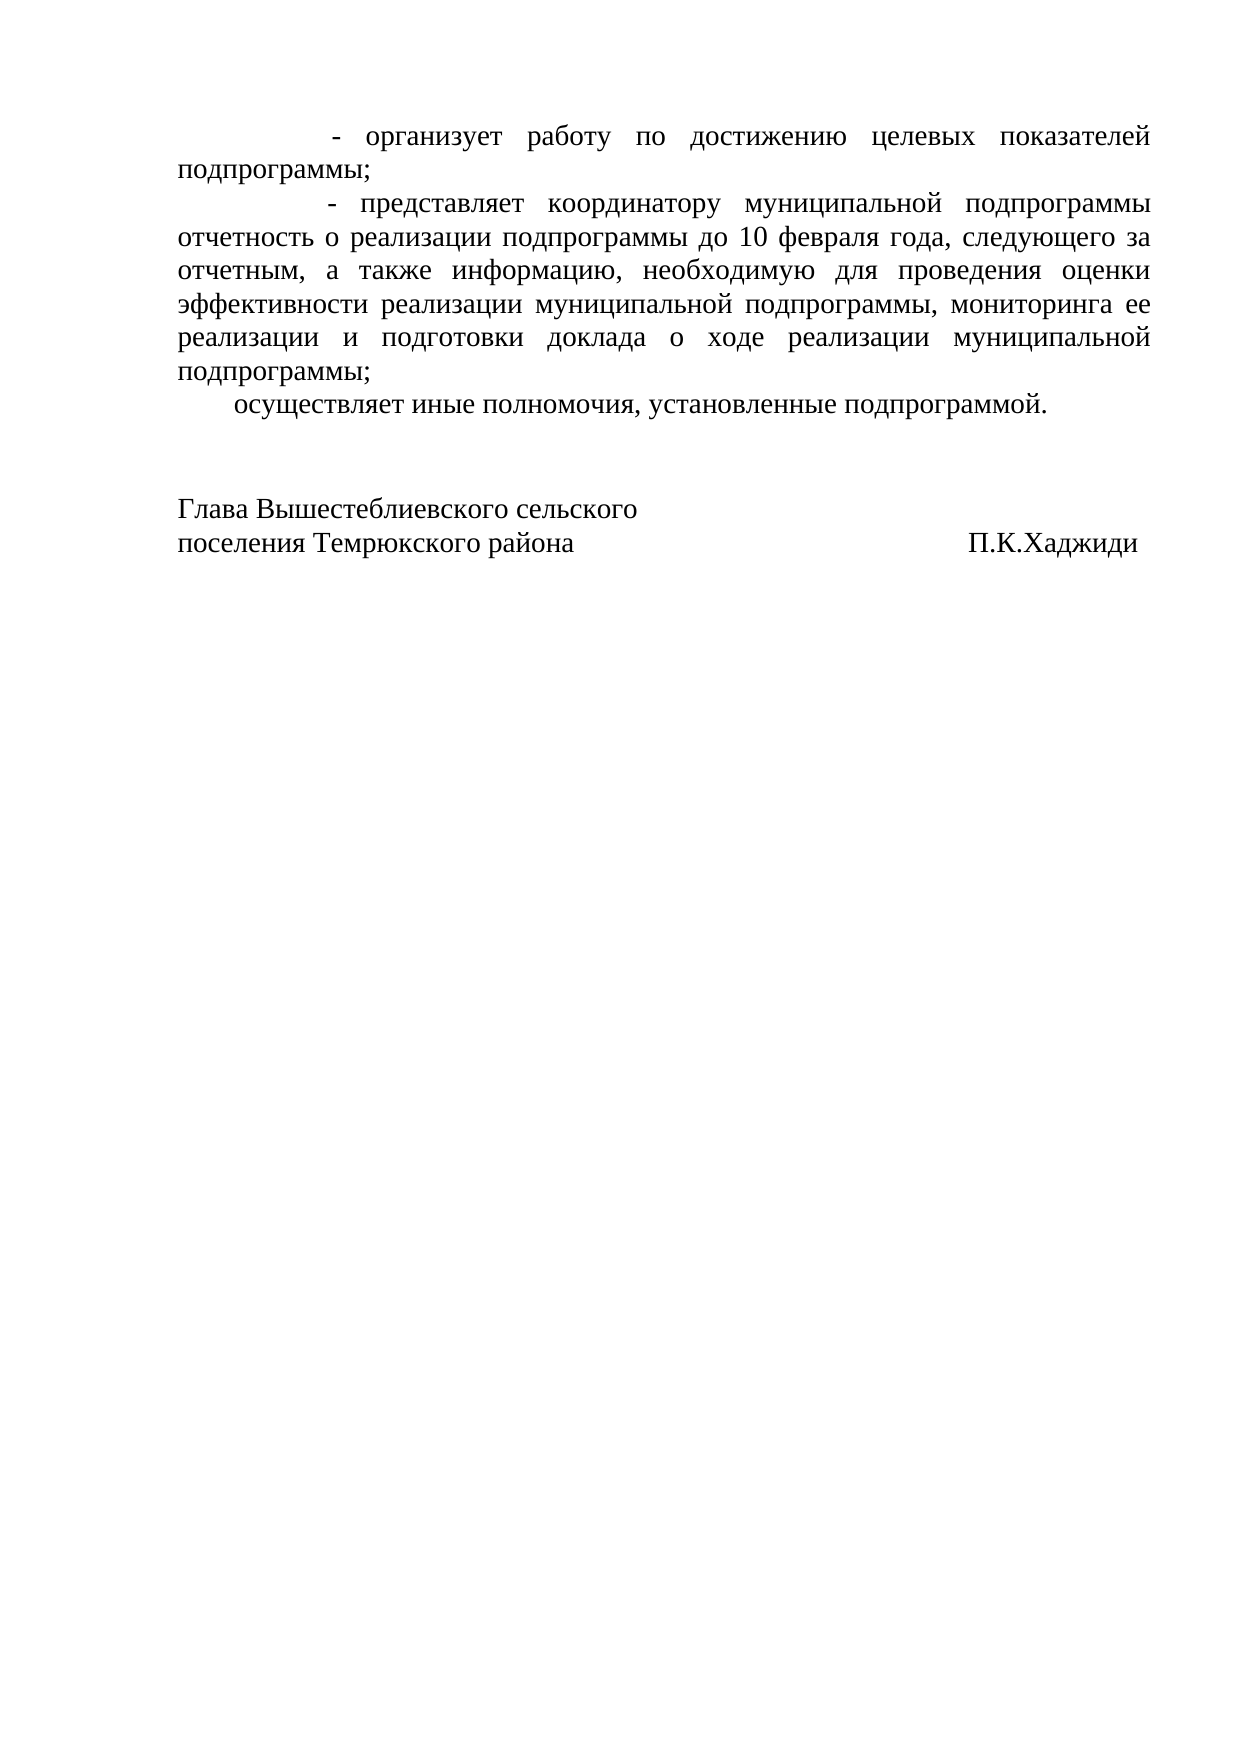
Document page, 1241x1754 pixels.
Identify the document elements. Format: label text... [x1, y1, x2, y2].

text Глава Вышестеблиевского сельского [177, 491, 1166, 525]
text - представляет координатору муниципальной подпрограммы отчетность о реализации подпрограммы до 10 февраля года, следующего за отчетным, а также информацию, необходимую для проведения оценки эффективности реализации муниципальной подпрограммы, мониторинга ее реализации и подготовки доклада о ходе реализации муниципальной подпрограммы; [177, 185, 1152, 386]
text поселения Темрюкского района П.К.Хаджиди [177, 525, 1166, 558]
text осуществляет иные полномочия, установленные подпрограммой. [177, 386, 1152, 420]
text - организует работу по достижению целевых показателей подпрограммы; [177, 118, 1152, 185]
